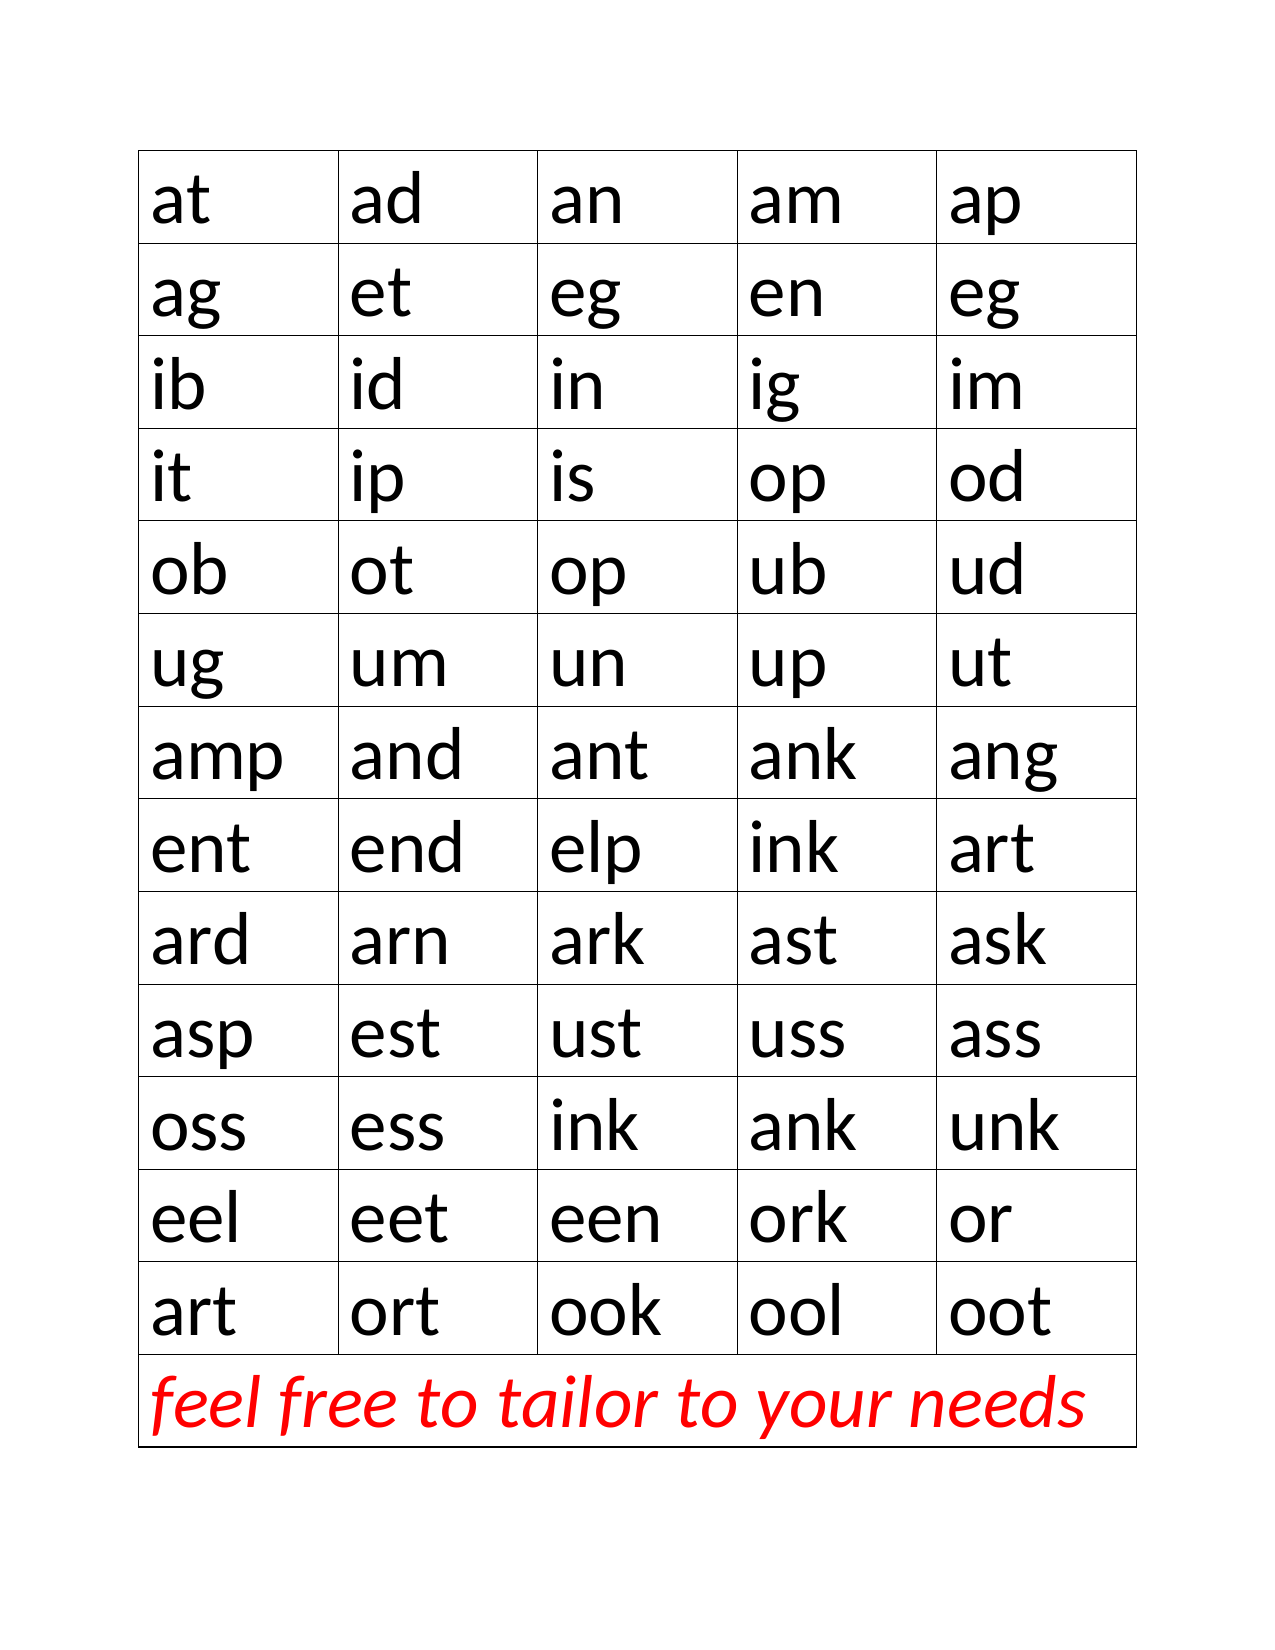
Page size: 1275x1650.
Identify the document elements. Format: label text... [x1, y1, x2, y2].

table_cell unk [937, 1077, 1136, 1169]
table_cell asp [139, 985, 338, 1076]
table_cell ib [139, 336, 338, 428]
table_header ad [339, 151, 537, 243]
table_cell ant [538, 707, 737, 798]
table_cell ork [738, 1170, 936, 1261]
table_cell eg [538, 244, 737, 335]
table_cell ank [738, 1077, 936, 1169]
table_cell op [738, 429, 936, 520]
table_cell elp [538, 799, 737, 891]
table_header at [139, 151, 338, 243]
table_cell ug [139, 614, 338, 706]
table_cell oss [139, 1077, 338, 1169]
table_cell ud [937, 521, 1136, 613]
table_cell ip [339, 429, 537, 520]
table_cell ook [538, 1262, 737, 1354]
table_cell ast [738, 892, 936, 983]
table_header am [738, 151, 936, 243]
table_cell eet [339, 1170, 537, 1261]
table_cell ag [139, 244, 338, 335]
table_cell eel [139, 1170, 338, 1261]
table_cell ink [538, 1077, 737, 1169]
table_cell amp [139, 707, 338, 798]
table_cell id [339, 336, 537, 428]
table_cell end [339, 799, 537, 891]
table_cell ark [538, 892, 737, 983]
table_cell ass [937, 985, 1136, 1076]
table_cell ent [139, 799, 338, 891]
table_cell oot [937, 1262, 1136, 1354]
table_cell art [139, 1262, 338, 1354]
table_cell op [538, 521, 737, 613]
table_cell ut [937, 614, 1136, 706]
table_cell is [538, 429, 737, 520]
table_cell een [538, 1170, 737, 1261]
table_cell it [139, 429, 338, 520]
table_header an [538, 151, 737, 243]
table_cell ink [738, 799, 936, 891]
table_cell ess [339, 1077, 537, 1169]
table_cell um [339, 614, 537, 706]
table_cell ust [538, 985, 737, 1076]
table_cell or [937, 1170, 1136, 1261]
table_cell art [937, 799, 1136, 891]
table_header ap [937, 151, 1136, 243]
table_cell un [538, 614, 737, 706]
table_cell ot [339, 521, 537, 613]
table_cell up [738, 614, 936, 706]
table_cell ank [738, 707, 936, 798]
table_cell ub [738, 521, 936, 613]
table_cell et [339, 244, 537, 335]
table_cell ang [937, 707, 1136, 798]
table_cell ool [738, 1262, 936, 1354]
table_cell od [937, 429, 1136, 520]
table_cell en [738, 244, 936, 335]
table_cell in [538, 336, 737, 428]
table_cell est [339, 985, 537, 1076]
table_cell feel free to tailor to your needs [139, 1355, 1136, 1446]
table_cell eg [937, 244, 1136, 335]
table_cell ort [339, 1262, 537, 1354]
table_cell ob [139, 521, 338, 613]
table_cell and [339, 707, 537, 798]
table_cell uss [738, 985, 936, 1076]
table_cell arn [339, 892, 537, 983]
table_cell ig [738, 336, 936, 428]
table_cell im [937, 336, 1136, 428]
table_cell ask [937, 892, 1136, 983]
table_cell ard [139, 892, 338, 983]
